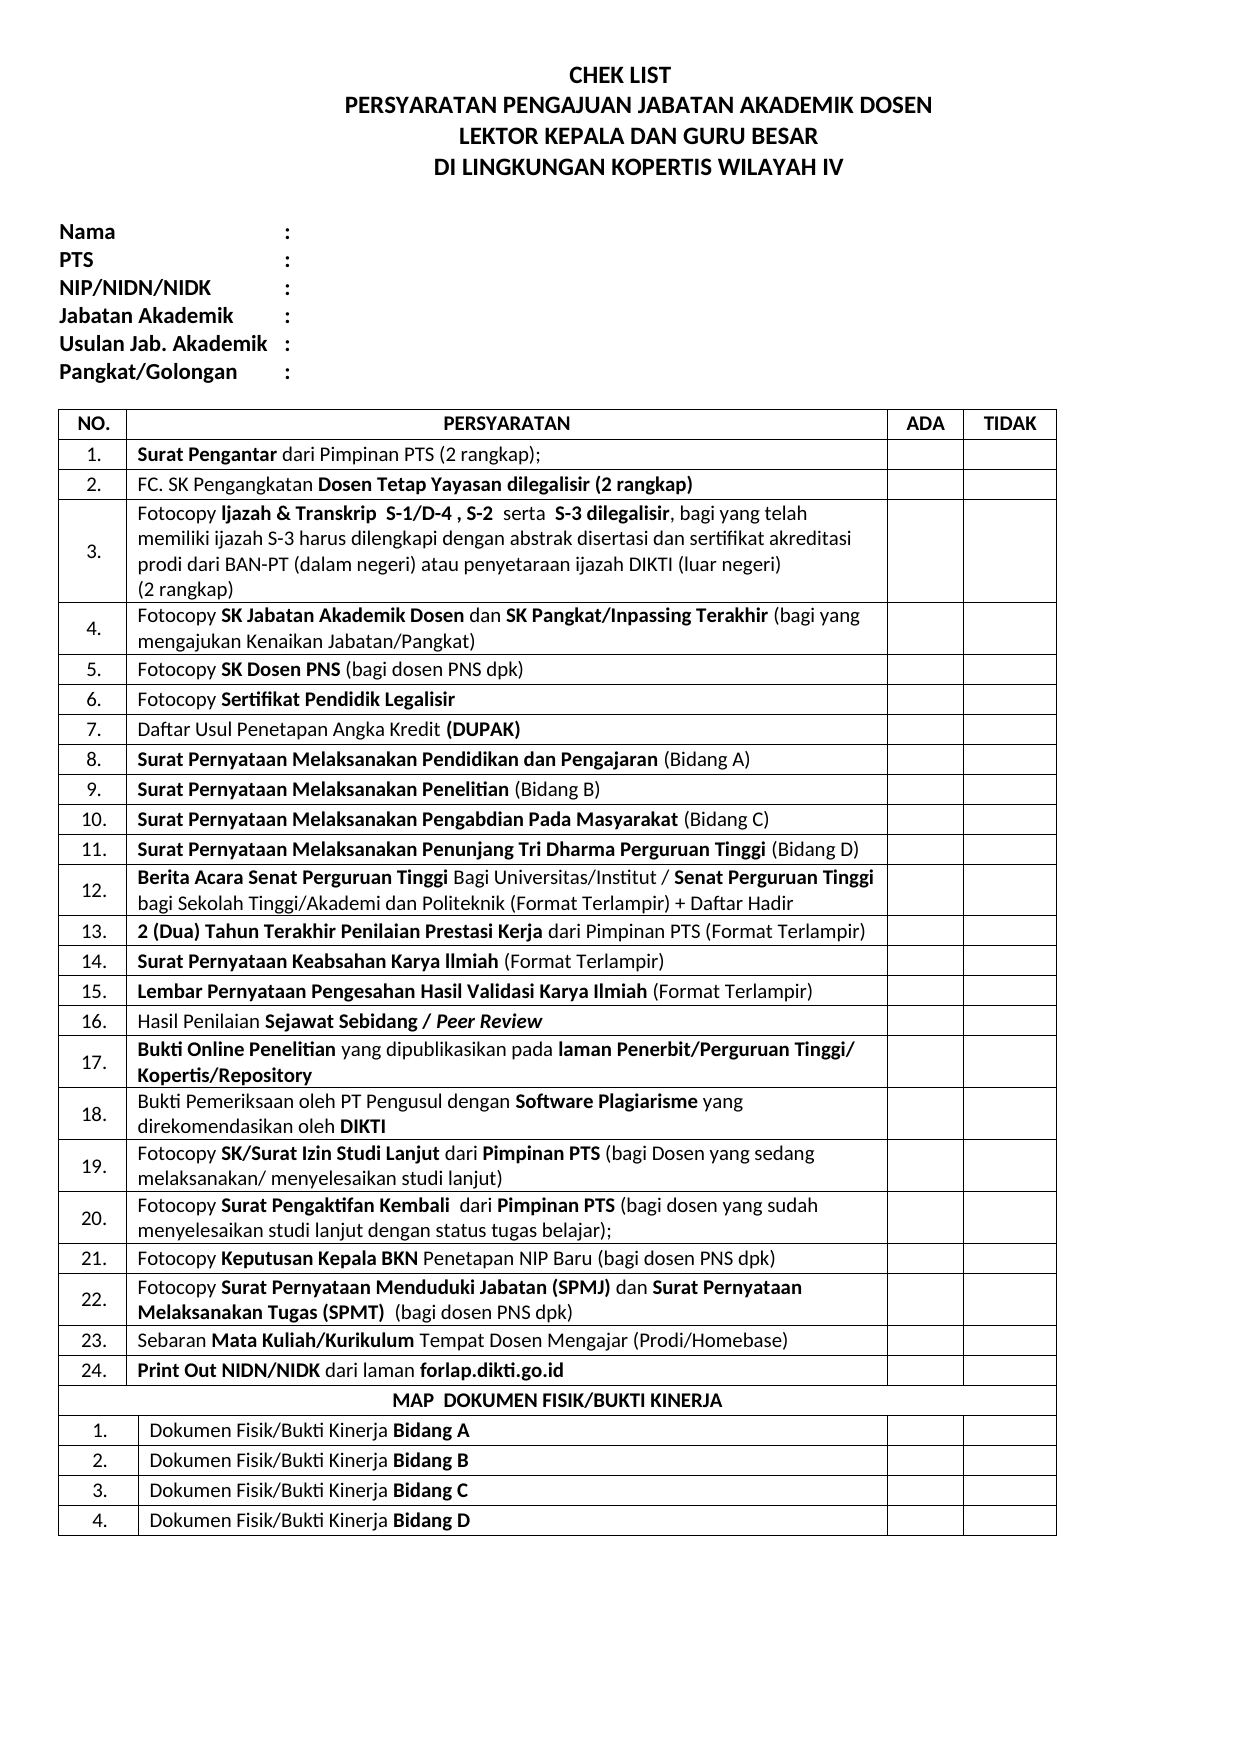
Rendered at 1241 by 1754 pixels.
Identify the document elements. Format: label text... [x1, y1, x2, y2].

table_cell [964, 745, 1056, 773]
text Usulan Jab. Akademik : [59, 329, 1181, 357]
table_cell Daftar Usul Penetapan Angka Kredit (DUPAK) [127, 715, 887, 743]
table_cell Surat Pernyataan Keabsahan Karya llmiah (Format Terlampir) [127, 946, 887, 975]
table_cell 15. [59, 976, 126, 1005]
table_cell Fotocopy SK/Surat Izin Studi Lanjut dari Pimpinan PTS (bagi Dosen yang sedang melaksanakan/ menyelesaikan studi lanjut) [127, 1140, 887, 1191]
table_cell [964, 603, 1056, 653]
text Jabatan Akademik : [59, 301, 1181, 329]
table_cell 1. [59, 440, 126, 469]
table_cell Fotocopy Keputusan Kepala BKN Penetapan NIP Baru (bagi dosen PNS dpk) [127, 1244, 887, 1273]
table_cell [964, 916, 1056, 945]
table_cell Surat Pernyataan Melaksanakan Penunjang Tri Dharma Perguruan Tinggi (Bidang D) [127, 835, 887, 863]
table_cell [964, 1088, 1056, 1139]
table_cell Fotocopy SK Dosen PNS (bagi dosen PNS dpk) [127, 655, 887, 683]
table_cell [888, 1244, 963, 1273]
table_cell 2. [59, 1446, 138, 1475]
text PTS : [59, 245, 1181, 273]
table_cell [888, 1036, 963, 1087]
table_cell 1. [59, 1416, 138, 1445]
table_cell Surat Pernyataan Melaksanakan Pengabdian Pada Masyarakat (Bidang C) [127, 805, 887, 833]
table_cell [964, 775, 1056, 803]
table_cell MAP DOKUMEN FISIK/BUKTI KINERJA [59, 1386, 1056, 1415]
table_cell 16. [59, 1006, 126, 1035]
table_header PERSYARATAN [127, 410, 887, 439]
table_cell [888, 685, 963, 713]
table_cell [964, 976, 1056, 1005]
table_cell 5. [59, 655, 126, 683]
table_cell [888, 1326, 963, 1355]
text Pangkat/Golongan : [59, 357, 1181, 385]
table_cell Fotocopy Sertifikat Pendidik Legalisir [127, 685, 887, 713]
table_cell [888, 470, 963, 499]
table_cell 4. [59, 603, 126, 653]
table_cell [888, 745, 963, 773]
table_cell 6. [59, 685, 126, 713]
table_cell [964, 685, 1056, 713]
table_cell Fotocopy Surat Pengaktifan Kembali dari Pimpinan PTS (bagi dosen yang sudah menyelesaikan studi lanjut dengan status tugas belajar); [127, 1192, 887, 1243]
table_cell Berita Acara Senat Perguruan Tinggi Bagi Universitas/Institut / Senat Perguruan Tinggi bagi Sekolah Tinggi/Akademi dan Politeknik (Format Terlampir) + Daftar Hadir [127, 865, 887, 915]
table_cell [888, 1274, 963, 1325]
table_cell [964, 1036, 1056, 1087]
table_cell Bukti Pemeriksaan oleh PT Pengusul dengan Software Plagiarisme yang direkomendasikan oleh DIKTI [127, 1088, 887, 1139]
table_cell Print Out NIDN/NIDK dari laman forlap.dikti.go.id [127, 1356, 887, 1385]
table_cell 23. [59, 1326, 126, 1355]
table_cell [888, 603, 963, 653]
table_cell 11. [59, 835, 126, 863]
table_cell 2 (Dua) Tahun Terakhir Penilaian Prestasi Kerja dari Pimpinan PTS (Format Terlampir) [127, 916, 887, 945]
table_cell [888, 916, 963, 945]
table_cell [964, 1476, 1056, 1505]
table_cell [888, 1192, 963, 1243]
table_cell [964, 805, 1056, 833]
table_header ADA [888, 410, 963, 439]
table_cell [964, 1140, 1056, 1191]
table_cell 19. [59, 1140, 126, 1191]
table_cell [964, 470, 1056, 499]
table_cell [888, 1416, 963, 1445]
table_cell [888, 1476, 963, 1505]
table_cell [964, 1356, 1056, 1385]
table_cell 18. [59, 1088, 126, 1139]
table_cell 3. [59, 1476, 138, 1505]
table_cell [964, 1274, 1056, 1325]
table_cell Fotocopy Surat Pernyataan Menduduki Jabatan (SPMJ) dan Surat Pernyataan Melaksanakan Tugas (SPMT) (bagi dosen PNS dpk) [127, 1274, 887, 1325]
table_cell [964, 655, 1056, 683]
table_cell [964, 865, 1056, 915]
table_cell [964, 1506, 1056, 1535]
table_cell 24. [59, 1356, 126, 1385]
table_cell 7. [59, 715, 126, 743]
table_cell 12. [59, 865, 126, 915]
text DI LINGKUNGAN KOPERTIS WILAYAH IV [97, 151, 1181, 181]
table_cell Hasil Penilaian Sejawat Sebidang / Peer Review [127, 1006, 887, 1035]
table_cell [964, 500, 1056, 602]
table_cell 22. [59, 1274, 126, 1325]
table_cell [888, 775, 963, 803]
table_cell 2. [59, 470, 126, 499]
text NIP/NIDN/NIDK : [59, 273, 1181, 301]
table_cell Dokumen Fisik/Bukti Kinerja Bidang C [139, 1476, 887, 1505]
table_cell [964, 835, 1056, 863]
table_cell [888, 1446, 963, 1475]
table_cell [964, 1244, 1056, 1273]
text CHEK LIST [59, 59, 1181, 89]
table_cell [964, 1416, 1056, 1445]
table_cell [964, 1326, 1056, 1355]
table_cell Surat Pernyataan Melaksanakan Pendidikan dan Pengajaran (Bidang A) [127, 745, 887, 773]
text LEKTOR KEPALA DAN GURU BESAR [97, 120, 1181, 151]
table_cell 20. [59, 1192, 126, 1243]
table_cell 21. [59, 1244, 126, 1273]
table_cell [964, 715, 1056, 743]
table_header NO. [59, 410, 126, 439]
table_cell Dokumen Fisik/Bukti Kinerja Bidang A [139, 1416, 887, 1445]
table_cell [888, 946, 963, 975]
table_cell [888, 440, 963, 469]
table_cell 14. [59, 946, 126, 975]
table_cell Bukti Online Penelitian yang dipublikasikan pada laman Penerbit/Perguruan Tinggi/ Kopertis/Repository [127, 1036, 887, 1087]
table_cell Fotocopy SK Jabatan Akademik Dosen dan SK Pangkat/Inpassing Terakhir (bagi yang mengajukan Kenaikan Jabatan/Pangkat) [127, 603, 887, 653]
table_cell [964, 1192, 1056, 1243]
table_cell [888, 1356, 963, 1385]
table_cell [888, 655, 963, 683]
table_cell [964, 1006, 1056, 1035]
table_cell [964, 1446, 1056, 1475]
table_cell 3. [59, 500, 126, 602]
table_cell 4. [59, 1506, 138, 1535]
table_cell Surat Pengantar dari Pimpinan PTS (2 rangkap); [127, 440, 887, 469]
text Nama : [59, 217, 1181, 245]
table_cell [888, 500, 963, 602]
table_cell [888, 976, 963, 1005]
table_cell Fotocopy ljazah & Transkrip S-1/D-4 , S-2 serta S-3 dilegalisir, bagi yang telah memiliki ijazah S-3 harus dilengkapi dengan abstrak disertasi dan sertifikat akreditasi prodi dari BAN-PT (dalam negeri) atau penyetaraan ijazah DIKTI (luar negeri) (2 rangkap) [127, 500, 887, 602]
table_cell [964, 946, 1056, 975]
table_cell [888, 805, 963, 833]
table_cell 13. [59, 916, 126, 945]
table_cell [964, 440, 1056, 469]
table_cell Dokumen Fisik/Bukti Kinerja Bidang D [139, 1506, 887, 1535]
table_cell [888, 1506, 963, 1535]
table_cell [888, 835, 963, 863]
table_cell [888, 1006, 963, 1035]
table_cell [888, 715, 963, 743]
table_cell 17. [59, 1036, 126, 1087]
table_cell FC. SK Pengangkatan Dosen Tetap Yayasan dilegalisir (2 rangkap) [127, 470, 887, 499]
table_cell Sebaran Mata Kuliah/Kurikulum Tempat Dosen Mengajar (Prodi/Homebase) [127, 1326, 887, 1355]
table_cell 9. [59, 775, 126, 803]
table_cell [888, 865, 963, 915]
table_cell 8. [59, 745, 126, 773]
table_cell Surat Pernyataan Melaksanakan Penelitian (Bidang B) [127, 775, 887, 803]
table_header TIDAK [964, 410, 1056, 439]
table_cell [888, 1140, 963, 1191]
table_cell 10. [59, 805, 126, 833]
text PERSYARATAN PENGAJUAN JABATAN AKADEMIK DOSEN [97, 89, 1181, 120]
table_cell Dokumen Fisik/Bukti Kinerja Bidang B [139, 1446, 887, 1475]
table_cell Lembar Pernyataan Pengesahan Hasil Validasi Karya Ilmiah (Format Terlampir) [127, 976, 887, 1005]
table_cell [888, 1088, 963, 1139]
